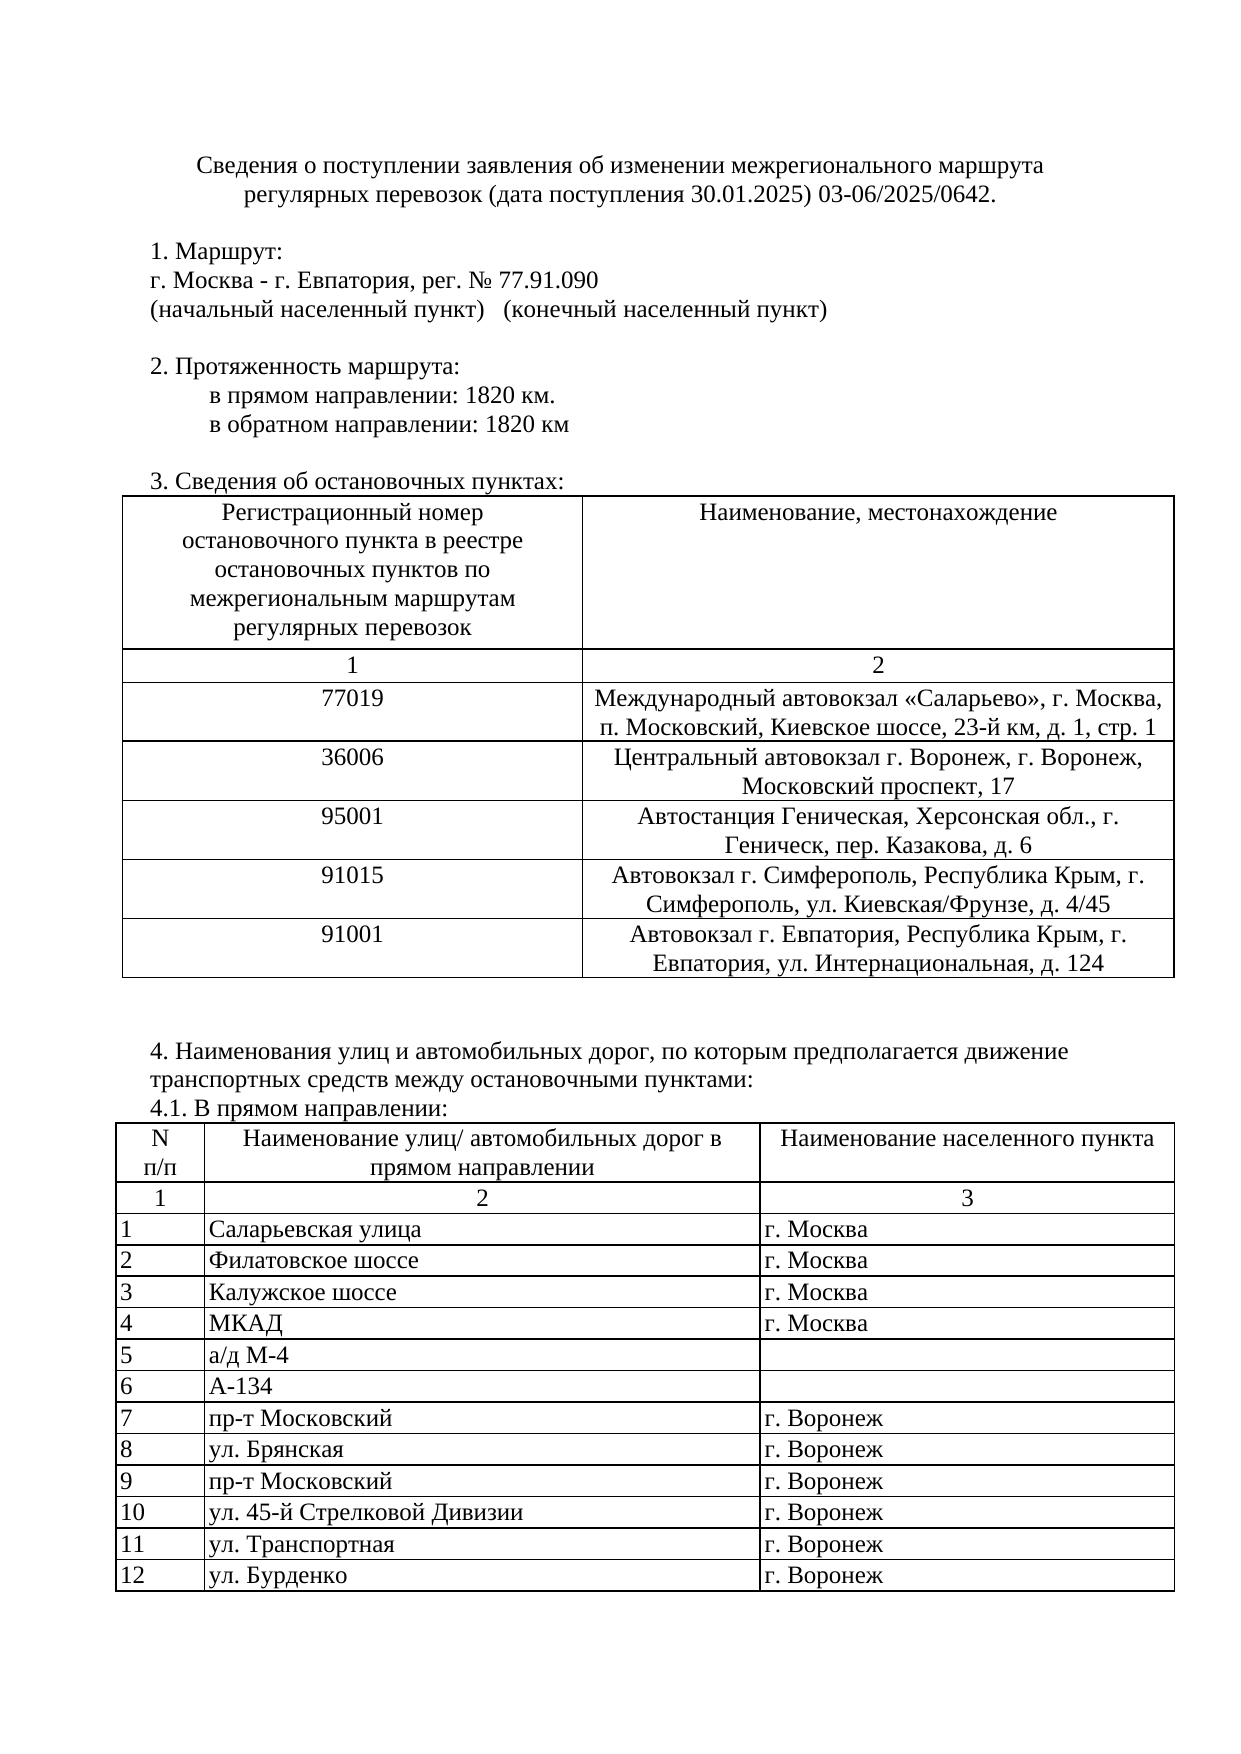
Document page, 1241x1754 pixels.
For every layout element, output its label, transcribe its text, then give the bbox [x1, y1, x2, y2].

table_cell 8 [117, 1434, 204, 1464]
table_cell Международный автовокзал «Саларьево», г. Москва, п. Московский, Киевское шоссе, 23-й км, д. 1, стр. 1 [583, 683, 1173, 740]
table_cell г. Москва [761, 1214, 1174, 1244]
table_cell 2 [205, 1183, 759, 1212]
table_cell 10 [117, 1497, 204, 1527]
table_cell 3 [117, 1277, 204, 1307]
table_cell [761, 1371, 1174, 1401]
table_cell [761, 1340, 1174, 1370]
text 3. Сведения об остановочных пунктах: [150, 466, 1090, 495]
text 2. Протяженность маршрута: [150, 351, 1090, 380]
table_cell 77019 [123, 683, 582, 740]
table_cell 91001 [123, 919, 582, 977]
table_cell 36006 [123, 742, 582, 799]
table_cell ул. 45-й Стрелковой Дивизии [205, 1497, 759, 1527]
table_cell а/д М-4 [205, 1340, 759, 1370]
text 4. Наименования улиц и автомобильных дорог, по которым предполагается движение транспортных средств между остановочными пунктами: [150, 1036, 1090, 1093]
table_cell 1 [117, 1214, 204, 1244]
text в обратном направлении: 1820 км [150, 409, 1090, 437]
table_cell пр-т Московский [205, 1466, 759, 1496]
table_cell 9 [117, 1466, 204, 1496]
table_cell 2 [117, 1246, 204, 1275]
table_cell Автостанция Геническая, Херсонская обл., г. Геническ, пер. Казакова, д. 6 [583, 801, 1173, 858]
table_cell ул. Транспортная [205, 1529, 759, 1558]
table_cell г. Воронеж [761, 1466, 1174, 1496]
text Сведения о поступлении заявления об изменении межрегионального маршрута регулярных перевозок (дата поступления 30.01.2025) 03-06/2025/0642. [150, 150, 1090, 207]
table_cell 5 [117, 1340, 204, 1370]
table_header Наименование населенного пункта [761, 1124, 1174, 1181]
table_cell г. Воронеж [761, 1560, 1174, 1590]
table_cell г. Москва [761, 1308, 1174, 1338]
text 4.1. В прямом направлении: [150, 1093, 1090, 1122]
table_cell 7 [117, 1403, 204, 1433]
table_cell Автовокзал г. Евпатория, Республика Крым, г. Евпатория, ул. Интернациональная, д. 124 [583, 919, 1173, 977]
table_cell Калужское шоссе [205, 1277, 759, 1307]
table_cell 11 [117, 1529, 204, 1558]
table_cell г. Воронеж [761, 1403, 1174, 1433]
text в прямом направлении: 1820 км. [150, 380, 1090, 409]
text г. Москва - г. Евпатория, рег. № 77.91.090 [150, 265, 1090, 294]
table_cell г. Воронеж [761, 1434, 1174, 1464]
text 1. Маршрут: [150, 236, 1090, 265]
table_cell Автовокзал г. Симферополь, Республика Крым, г. Симферополь, ул. Киевская/Фрунзе, д. 4/45 [583, 860, 1173, 918]
table_cell 2 [583, 650, 1173, 681]
table_cell 95001 [123, 801, 582, 858]
table_cell 1 [117, 1183, 204, 1212]
table_cell пр-т Московский [205, 1403, 759, 1433]
table_header Наименование, местонахождение [583, 497, 1173, 648]
table_cell Центральный автовокзал г. Воронеж, г. Воронеж, Московский проспект, 17 [583, 742, 1173, 799]
table_header Регистрационный номер остановочного пункта в реестре остановочных пунктов по межрегиональным маршрутам регулярных перевозок [123, 497, 582, 648]
table_cell 3 [761, 1183, 1174, 1212]
table_cell А-134 [205, 1371, 759, 1401]
table_cell г. Воронеж [761, 1497, 1174, 1527]
table_cell 4 [117, 1308, 204, 1338]
table_cell 12 [117, 1560, 204, 1590]
table_cell Филатовское шоссе [205, 1246, 759, 1275]
table_cell 1 [123, 650, 582, 681]
table_cell МКАД [205, 1308, 759, 1338]
table_cell ул. Брянская [205, 1434, 759, 1464]
table_cell Саларьевская улица [205, 1214, 759, 1244]
table_cell 6 [117, 1371, 204, 1401]
text (начальный населенный пункт) (конечный населенный пункт) [150, 294, 1090, 322]
table_cell ул. Бурденко [205, 1560, 759, 1590]
table_cell г. Воронеж [761, 1529, 1174, 1558]
table_cell г. Москва [761, 1246, 1174, 1275]
table_header Наименование улиц/ автомобильных дорог в прямом направлении [205, 1124, 759, 1181]
table_cell 91015 [123, 860, 582, 918]
table_header N п/п [117, 1124, 204, 1181]
table_cell г. Москва [761, 1277, 1174, 1307]
